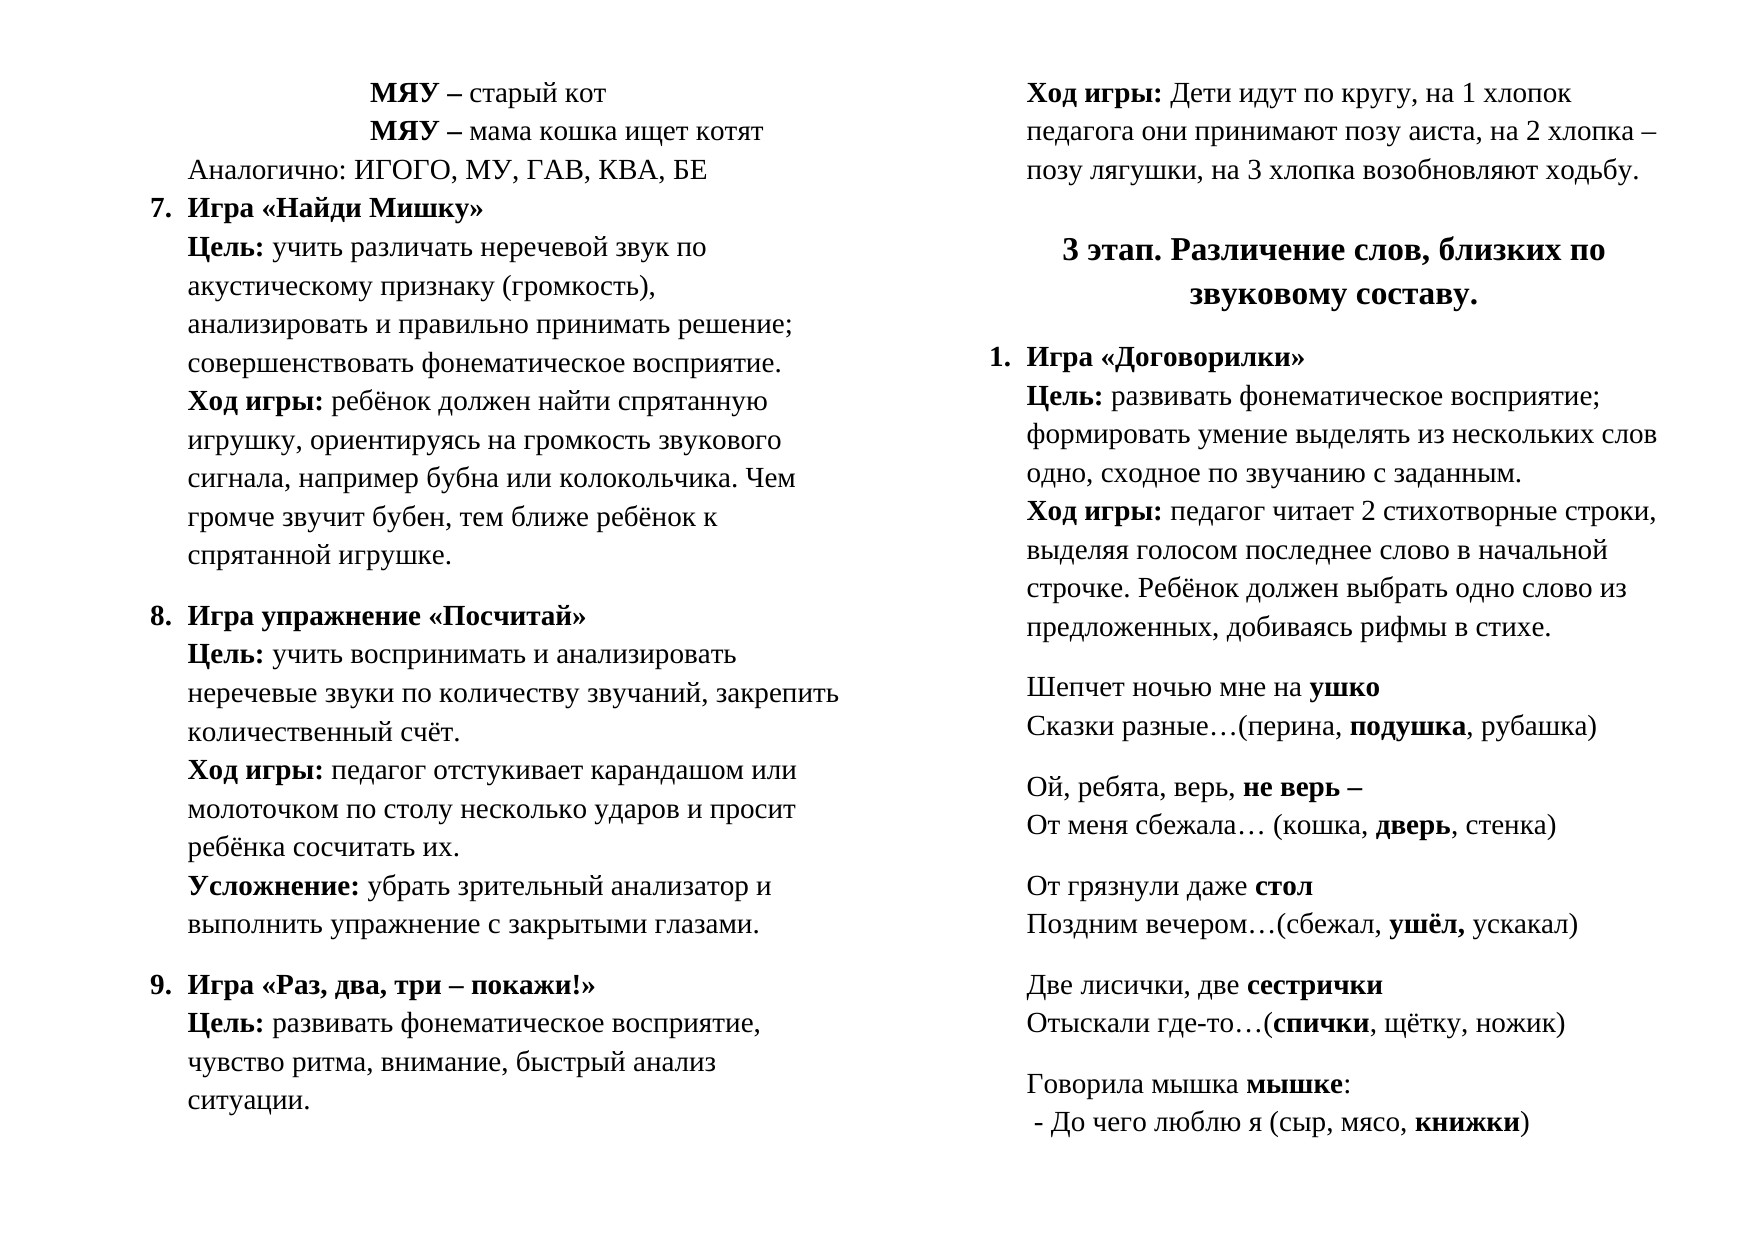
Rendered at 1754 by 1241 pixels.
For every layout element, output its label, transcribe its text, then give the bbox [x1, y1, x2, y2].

list Игра «Найди Мишку» [150, 191, 840, 224]
list Цель: учить различать неречевой звук по акустическому признаку (громкость), анализировать и правильно принимать решение; совершенствовать фонематическое восприятие. [187, 229, 840, 378]
list Цель: развивать фонематическое восприятие; формировать умение выделять из нескольких слов одно, сходное по звучанию с заданным. [1026, 378, 1679, 488]
list Ой, ребята, верь, не верь – [1026, 769, 1679, 802]
list От грязнули даже стол [1026, 868, 1679, 901]
list Игра «Раз, два, три – покажи!» [150, 967, 840, 1000]
list Игра «Договорилки» [989, 339, 1679, 373]
list Сказки разные…(перина, подушка, рубашка) [1026, 708, 1679, 742]
list МЯУ – старый кот [370, 75, 840, 108]
list Отыскали где-то…(спички, щётку, ножик) [1026, 1005, 1679, 1039]
list МЯУ – мама кошка ищет котят [370, 113, 840, 147]
list Аналогично: ИГОГО, МУ, ГАВ, КВА, БЕ [187, 152, 840, 186]
list Игра упражнение «Посчитай» [150, 598, 840, 632]
list Ход игры: педагог отстукивает карандашом или молоточком по столу несколько ударов и просит ребёнка сосчитать их. [187, 752, 840, 863]
list Усложнение: убрать зрительный анализатор и выполнить упражнение с закрытыми глазами. [187, 868, 840, 940]
list Две лисички, две сестрички [1026, 967, 1679, 1000]
list Цель: учить воспринимать и анализировать неречевые звуки по количеству звучаний, закрепить количественный счёт. [187, 637, 840, 747]
list Ход игры: ребёнок должен найти спрятанную игрушку, ориентируясь на громкость звукового сигнала, например бубна или колокольчика. Чем громче звучит бубен, тем ближе ребёнок к спрятанной игрушке. [187, 383, 840, 571]
list Ход игры: педагог читает 2 стихотворные строки, выделяя голосом последнее слово в начальной строчке. Ребёнок должен выбрать одно слово из предложенных, добиваясь рифмы в стихе. [1026, 493, 1679, 643]
list Цель: развивать фонематическое восприятие, чувство ритма, внимание, быстрый анализ ситуации. [187, 1005, 840, 1116]
list 3 этап. Различение слов, близких по звуковому составу. [989, 229, 1679, 312]
list Ход игры: Дети идут по кругу, на 1 хлопок педагога они принимают позу аиста, на 2 хлопка – позу лягушки, на 3 хлопка возобновляют ходьбу. [1026, 75, 1679, 186]
list - До чего люблю я (сыр, мясо, книжки) [1026, 1104, 1679, 1138]
list Говорила мышка мышке: [1026, 1066, 1679, 1099]
list От меня сбежала… (кошка, дверь, стенка) [1026, 807, 1679, 841]
list Поздним вечером…(сбежал, ушёл, ускакал) [1026, 906, 1679, 940]
list Шепчет ночью мне на ушко [1026, 669, 1679, 703]
